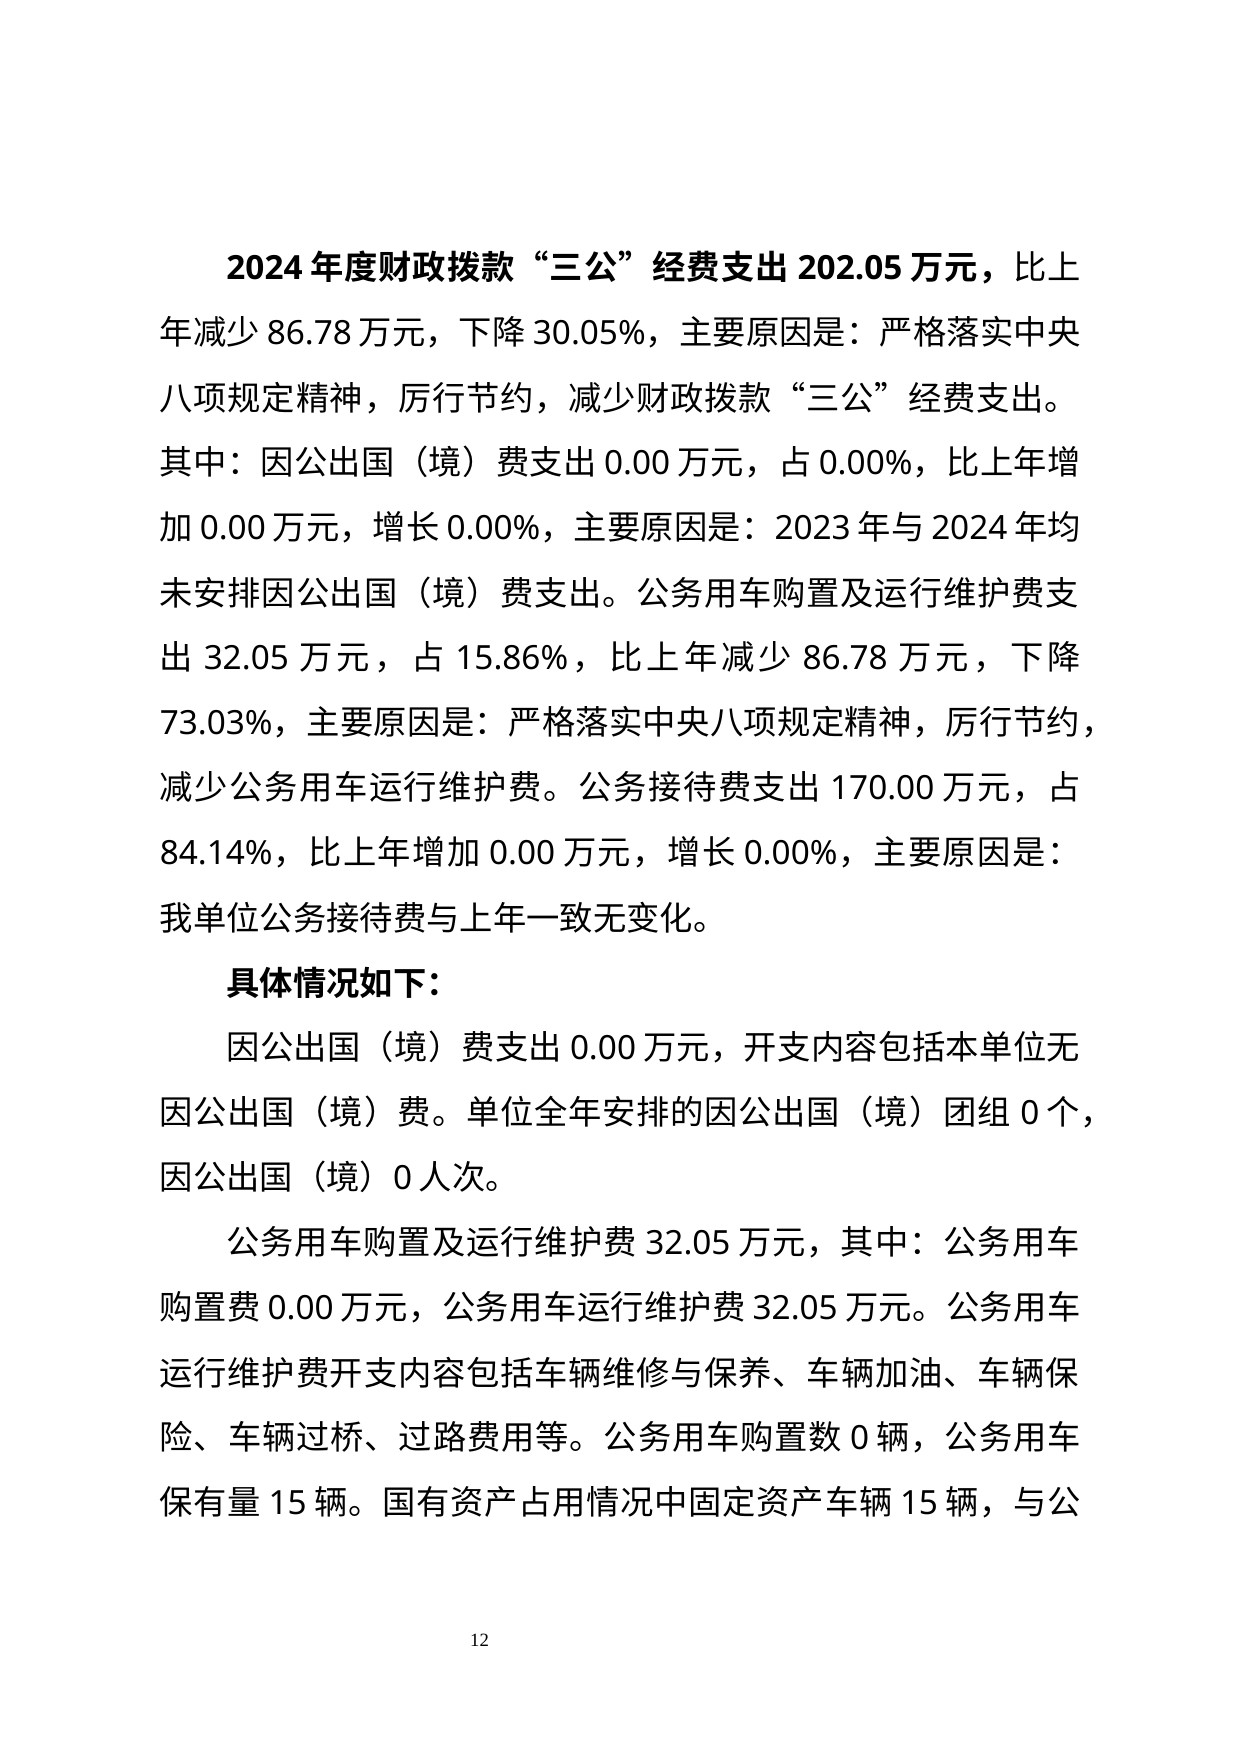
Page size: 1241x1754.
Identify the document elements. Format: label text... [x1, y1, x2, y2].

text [159, 1208, 1081, 1533]
text 因公出国（境）费支出0.00万元，开支内容包括本单位无因公出国（境）费。单位全年安排的因公出国（境）团组0个，因公出国（境）0人次。 [159, 1013, 1081, 1208]
text 2024年度财政拨款“三公”经费支出202.05万元，比上年减少86.78万元，下降30.05%，主要原因是：严格落实中央八项规定精神，厉行节约，减少财政拨款“三公”经费支出。其中：因公出国（境）费支出0.00万元，占0.00%，比上年增加0.00万元，增长0.00%，主要原因是：2023年与2024年均未安排因公出国（境）费支出。公务用车购置及运行维护费支出32.05万元，占15.86%，比上年减少86.78万元，下降73.03%，主要原因是：严格落实中央八项规定精神，厉行节约，减少公务用车运行维护费。公务接待费支出170.00万元，占84.14%，比上年增加0.00万元，增长0.00%，主要原因是：我单位公务接待费与上年一致无变化。 [159, 233, 1081, 948]
text 具体情况如下： [159, 948, 1081, 1013]
